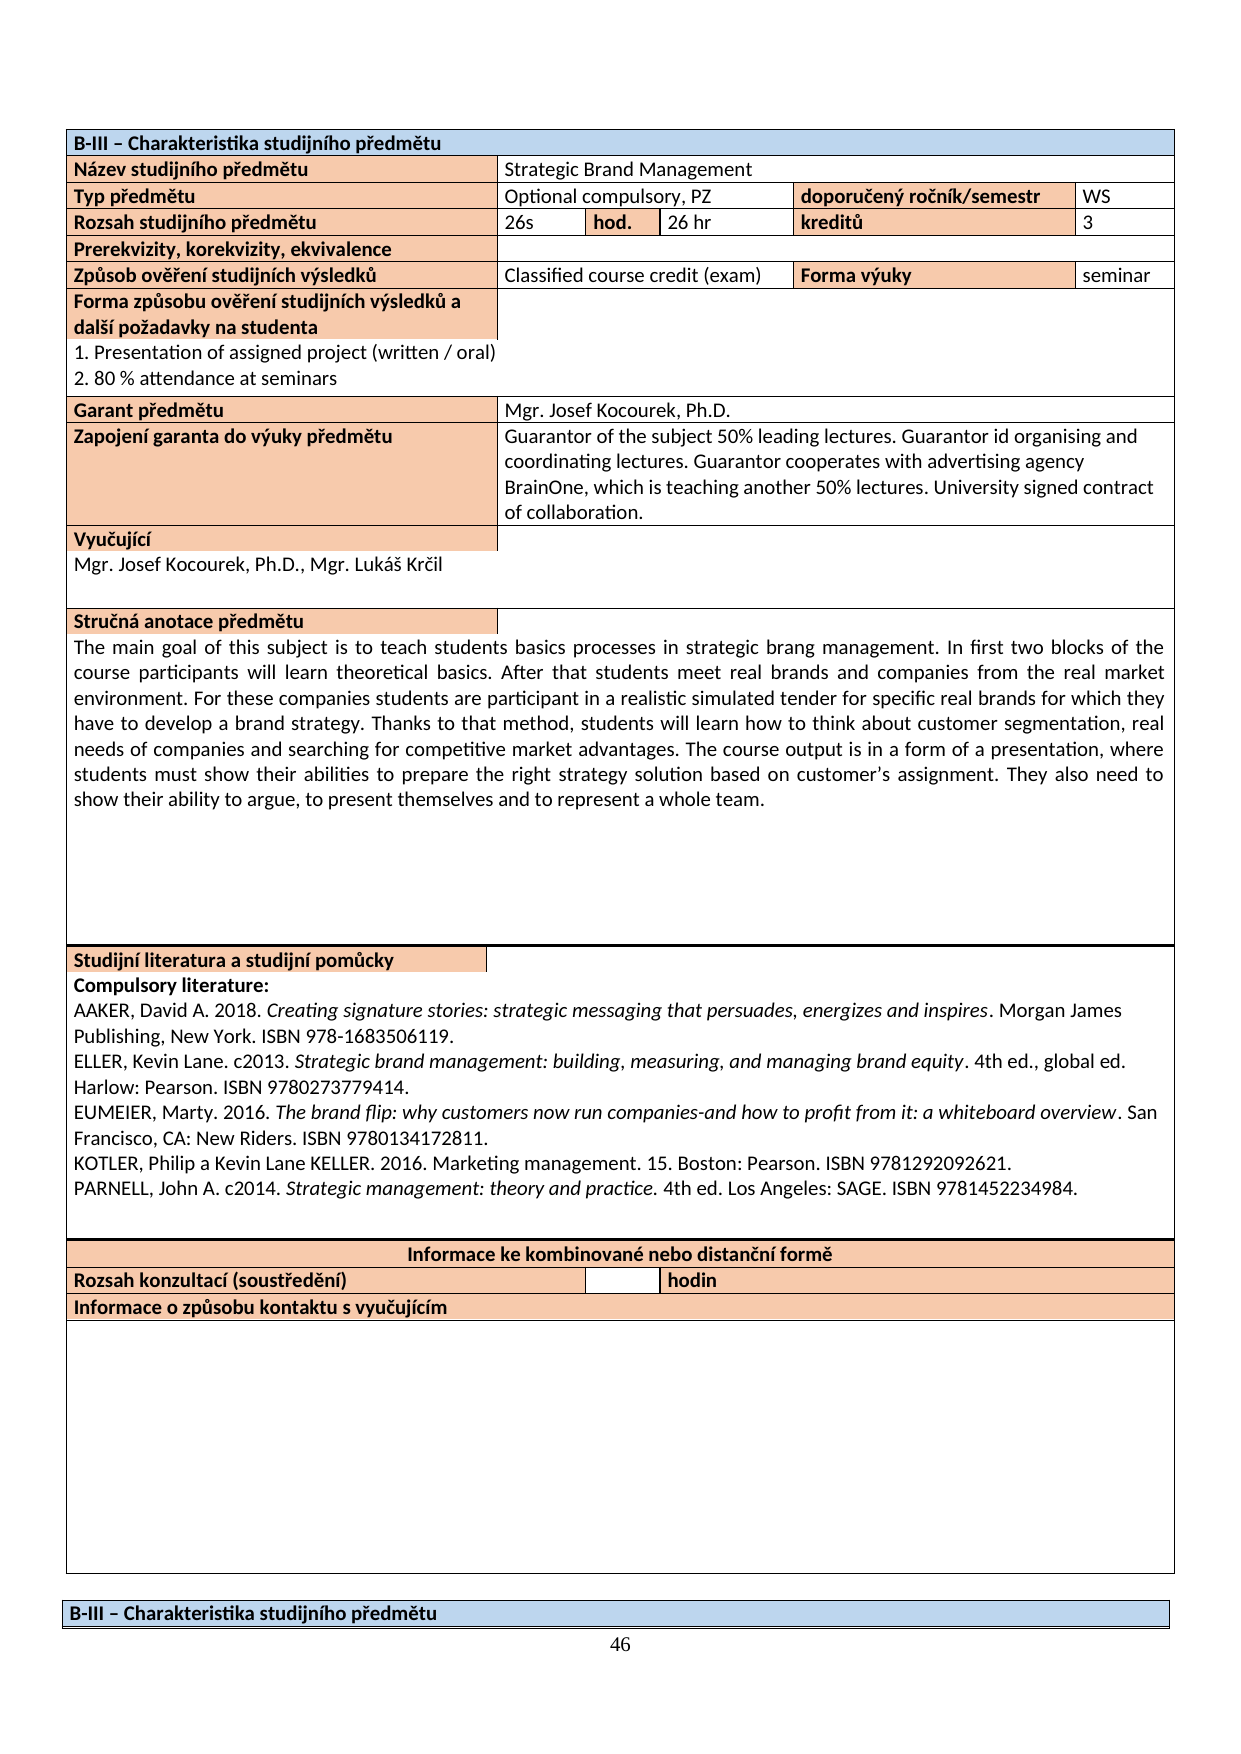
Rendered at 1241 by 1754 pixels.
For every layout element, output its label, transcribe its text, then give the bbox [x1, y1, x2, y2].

table_cell Garant předmětu [67, 397, 497, 422]
table_cell [498, 289, 1174, 339]
table_cell [498, 609, 1174, 634]
table_cell The main goal of this subject is to teach students basics processes in strategic brang management. In first two blocks of the course participants will learn theoretical basics. After that students meet real brands and companies from the real market environment. For these companies students are participant in a realistic simulated tender for specific real brands for which they have to develop a brand strategy. Thanks to that method, students will learn how to think about customer segmentation, real needs of companies and searching for competitive market advantages. The course output is in a form of a presentation, where students must show their abilities to prepare the right strategy solution based on customer’s assignment. They also need to show their ability to argue, to present themselves and to represent a whole team. [67, 634, 1174, 944]
table_cell Studijní literatura a studijní pomůcky [67, 947, 486, 972]
table_cell Rozsah konzultací (soustředění) [67, 1268, 585, 1293]
table_cell Způsob ověření studijních výsledků [67, 262, 497, 288]
table_cell [498, 526, 1174, 551]
table_cell Název studijního předmětu [67, 156, 497, 182]
table_cell [67, 1321, 1174, 1573]
table_cell Zapojení garanta do výuky předmětu [67, 423, 497, 525]
table_cell [586, 1268, 659, 1293]
table_cell [498, 236, 1174, 261]
table_cell Informace o způsobu kontaktu s vyučujícím [67, 1294, 1174, 1319]
table_cell 3 [1076, 209, 1174, 235]
table_cell hodin [661, 1268, 1174, 1293]
table_cell doporučený ročník/semestr [794, 183, 1075, 208]
table_cell kreditů [794, 209, 1075, 235]
table_cell 26s [498, 209, 585, 235]
table_cell seminar [1076, 262, 1174, 288]
table_cell Stručná anotace předmětu [67, 609, 497, 634]
table_cell Vyučující [67, 526, 497, 551]
table_cell 26 hr [661, 209, 793, 235]
table_cell Strategic Brand Management [498, 156, 1174, 182]
table_cell WS [1076, 183, 1174, 208]
table_cell Forma způsobu ověření studijních výsledků a další požadavky na studenta [67, 289, 497, 339]
table_cell Informace ke kombinované nebo distanční formě [67, 1241, 1174, 1267]
table_header B-III – Charakteristika studijního předmětu [63, 1601, 1169, 1626]
table_cell [487, 947, 1174, 972]
table_cell Compulsory literature: AAKER, David A. 2018. Creating signature stories: strategic messaging that persuades, energizes and inspires. Morgan James Publishing, New York. ISBN 978-1683506119. ELLER, Kevin Lane. c2013. Strategic brand management: building, measuring, and managing brand equity. 4th ed., global ed. Harlow: Pearson. ISBN 9780273779414. EUMEIER, Marty. 2016. The brand flip: why customers now run companies-and how to profit from it: a whiteboard overview. San Francisco, CA: New Riders. ISBN 9780134172811. KOTLER, Philip a Kevin Lane KELLER. 2016. Marketing management. 15. Boston: Pearson. ISBN 9781292092621. PARNELL, John A. c2014. Strategic management: theory and practice. 4th ed. Los Angeles: SAGE. ISBN 9781452234984. [67, 972, 1174, 1238]
table_cell hod. [586, 209, 659, 235]
table_cell 1. Presentation of assigned project (written / oral) 2. 80 % attendance at seminars [67, 340, 1174, 396]
table_cell Classified course credit (exam) [498, 262, 793, 288]
table_cell Mgr. Josef Kocourek, Ph.D., Mgr. Lukáš Krčil [67, 551, 1174, 608]
table_cell Optional compulsory, PZ [498, 183, 793, 208]
table_cell Forma výuky [794, 262, 1075, 288]
table_cell Prerekvizity, korekvizity, ekvivalence [67, 236, 497, 261]
table_cell Rozsah studijního předmětu [67, 209, 497, 235]
table_header B-III – Charakteristika studijního předmětu [67, 130, 1174, 155]
table_cell Guarantor of the subject 50% leading lectures. Guarantor id organising and coordinating lectures. Guarantor cooperates with advertising agency BrainOne, which is teaching another 50% lectures. University signed contract of collaboration. [498, 423, 1174, 525]
table_cell Typ předmětu [67, 183, 497, 208]
table_cell Mgr. Josef Kocourek, Ph.D. [498, 397, 1174, 422]
